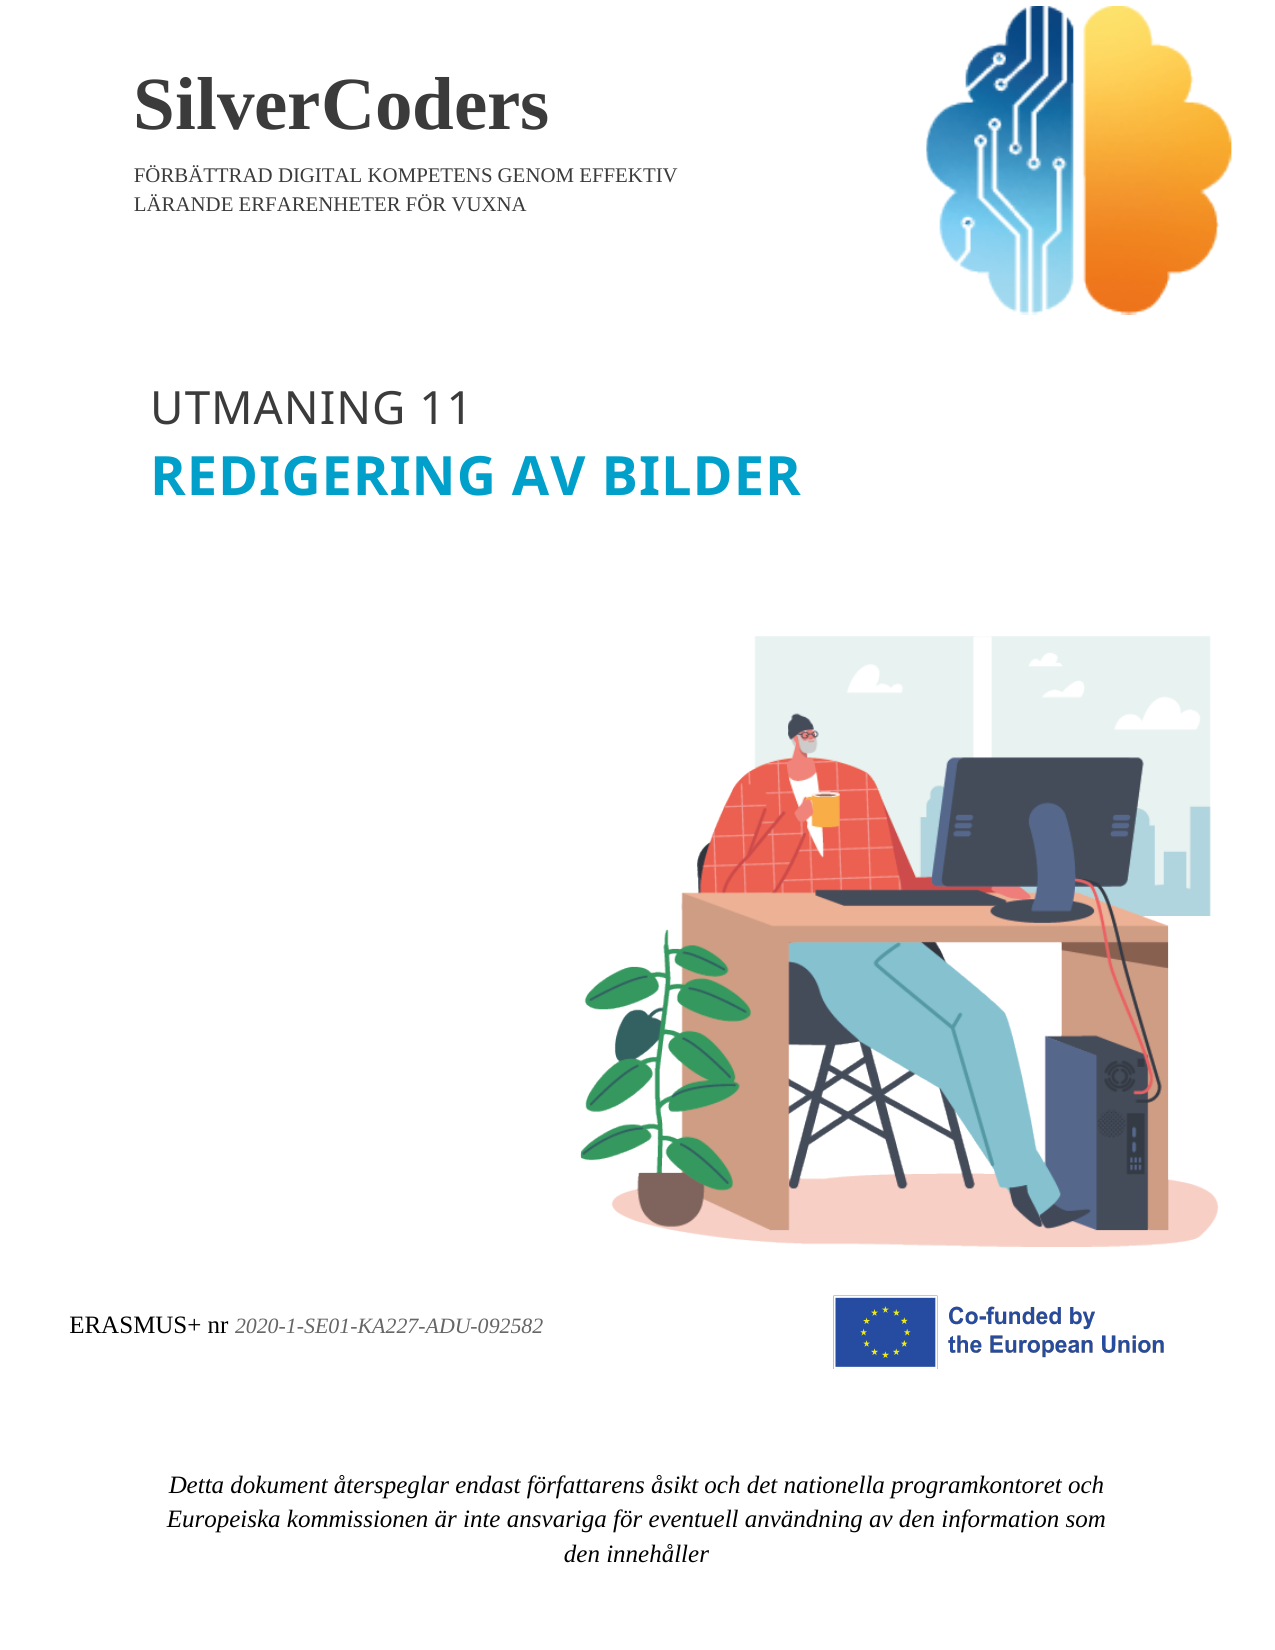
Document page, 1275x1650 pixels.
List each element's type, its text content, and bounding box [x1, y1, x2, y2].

subtitle Utmaning 11 REDIGERING AV BILDER [150, 375, 1125, 511]
picture [580, 636, 1219, 1247]
picture [831, 1290, 1186, 1375]
picture [926, 6, 1232, 315]
